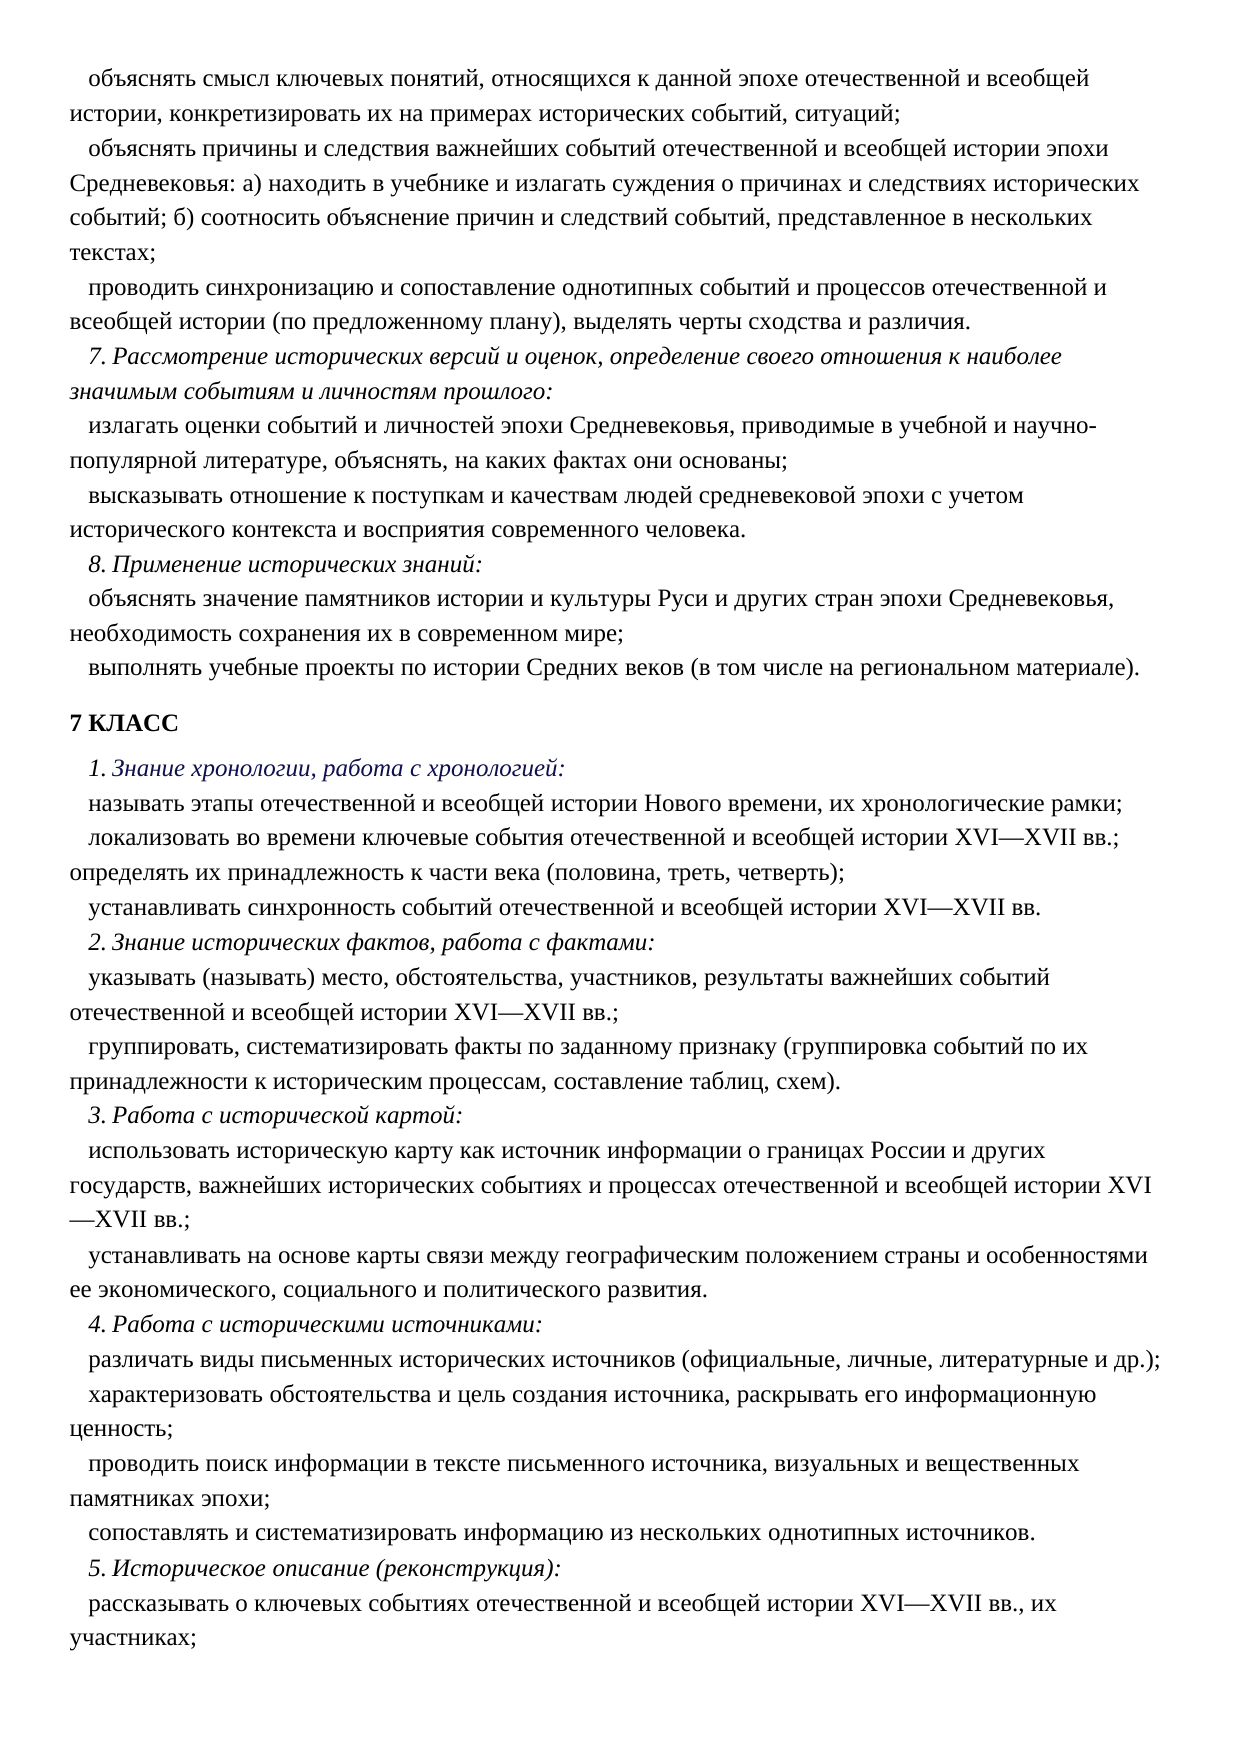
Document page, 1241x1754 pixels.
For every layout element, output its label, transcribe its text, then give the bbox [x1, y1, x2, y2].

text различать виды письменных исторических источников (официальные, личные, литературные и др.); характеризовать обстоятельства и цель создания источника, раскрывать его информационную [88, 1344, 1164, 1407]
text ценность; [69, 1413, 1184, 1442]
text определять их принадлежность к части века (половина, треть, четверть); [69, 857, 1184, 886]
list Знание хронологии, работа с хронологией: [88, 753, 1184, 781]
text проводить поиск информации в тексте письменного источника, визуальных и вещественных памятниках эпохи; [69, 1448, 1083, 1512]
text излагать оценки событий и личностей эпохи Средневековья, приводимые в учебной и научно- популярной литературе, объяснять, на каких фактах они основаны; [69, 410, 1100, 474]
text —XVII вв.; [69, 1205, 1184, 1233]
text указывать (называть) место, обстоятельства, участников, результаты важнейших событий отечественной и всеобщей истории XVI—XVII вв.; [69, 962, 1102, 1025]
text устанавливать синхронность событий отечественной и всеобщей истории XVI—XVII вв. [88, 892, 1184, 921]
text объяснять причины и следствия важнейших событий отечественной и всеобщей истории эпохи Средневековья: а) находить в учебнике и излагать суждения о причинах и следствиях исторических событий; б) соотносить объяснение причин и следствий событий, представленное в нескольких текстах; [69, 133, 1158, 266]
list Применение исторических знаний: [88, 549, 1184, 578]
list Рассмотрение исторических версий и оценок, определение своего отношения к наиболее значимым событиям и личностям прошлого: [69, 341, 1063, 404]
text объяснять значение памятников истории и культуры Руси и других стран эпохи Средневековья, необходимость сохранения их в современном мире; [69, 583, 1184, 647]
text проводить синхронизацию и сопоставление однотипных событий и процессов отечественной и всеобщей истории (по предложенному плану), выделять черты сходства и различия. [69, 272, 1110, 335]
text рассказывать о ключевых событиях отечественной и всеобщей истории XVI—XVII вв., их участниках; [69, 1588, 1060, 1651]
list Работа с исторической картой: [88, 1101, 1184, 1129]
text высказывать отношение к поступкам и качествам людей средневековой эпохи с учетом исторического контекста и восприятия современного человека. [69, 480, 1102, 543]
text выполнять учебные проекты по истории Средних веков (в том числе на региональном материале). [88, 653, 1184, 681]
list Знание исторических фактов, работа с фактами: [88, 927, 1184, 956]
text использовать историческую карту как источник информации о границах России и других государств, важнейших исторических событиях и процессах отечественной и всеобщей истории XVI [69, 1136, 1158, 1199]
list КЛАСС [69, 708, 1184, 736]
text группировать, систематизировать факты по заданному признаку (группировка событий по их принадлежности к историческим процессам, составление таблиц, схем). [69, 1031, 1091, 1095]
text устанавливать на основе карты связи между географическим положением страны и особенностями ее экономического, социального и политического развития. [69, 1240, 1151, 1303]
text сопоставлять и систематизировать информацию из нескольких однотипных источников. [88, 1518, 1184, 1546]
text объяснять смысл ключевых понятий, относящихся к данной эпохе отечественной и всеобщей истории, конкретизировать их на примерах исторических событий, ситуаций; [69, 63, 1102, 127]
list Историческое описание (реконструкция): [88, 1553, 1184, 1581]
list Работа с историческими источниками: [88, 1309, 1184, 1338]
text называть этапы отечественной и всеобщей истории Нового времени, их хронологические рамки; локализовать во времени ключевые события отечественной и всеобщей истории XVI—XVII вв.; [88, 788, 1126, 851]
